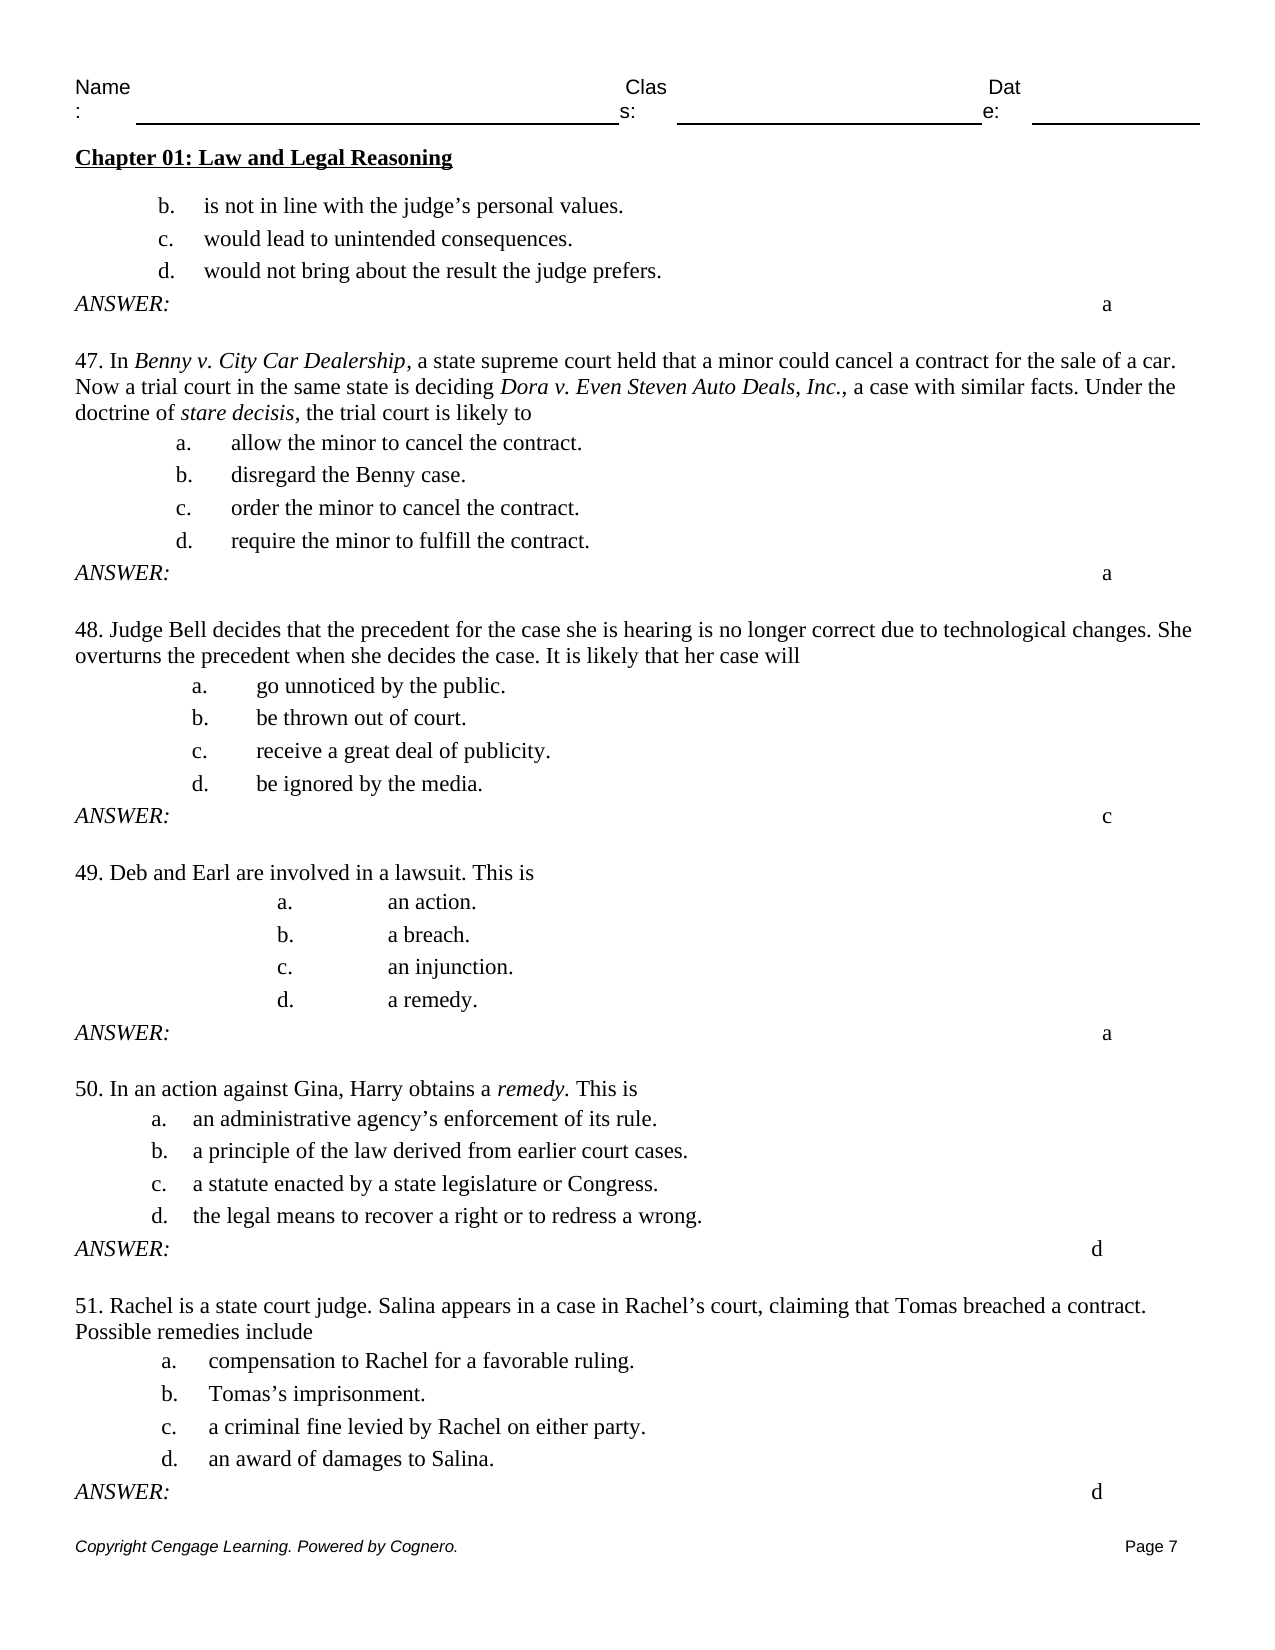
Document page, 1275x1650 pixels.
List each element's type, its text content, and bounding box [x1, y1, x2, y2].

table_header 51. Rachel is a state court judge. Salina appears in a case in Rachel’s court, claiming that Tomas breached a contract. Possible remedies include​ [75, 1292, 1200, 1507]
table_header 50. In an action against Gina, Harry obtains a remedy. This is​ [75, 1075, 1200, 1265]
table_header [75, 189, 1200, 320]
table_header 47. In Benny v. City Car Dealership, a state supreme court held that a minor could cancel a contract for the sale of a car. Now a trial court in the same state is deciding Dora v. Even Steven Auto Deals, Inc., a case with similar facts. Under the doctrine of stare decisis, the trial court is likely to​ [75, 347, 1200, 589]
table_header 48. Judge Bell decides that the precedent for the case she is hearing is no longer correct due to technological changes. She overturns the precedent when she decides the case. It is likely that her case will​ [75, 616, 1200, 832]
table_header 49. Deb and Earl are involved in a lawsuit. This is​ [75, 859, 1200, 1048]
